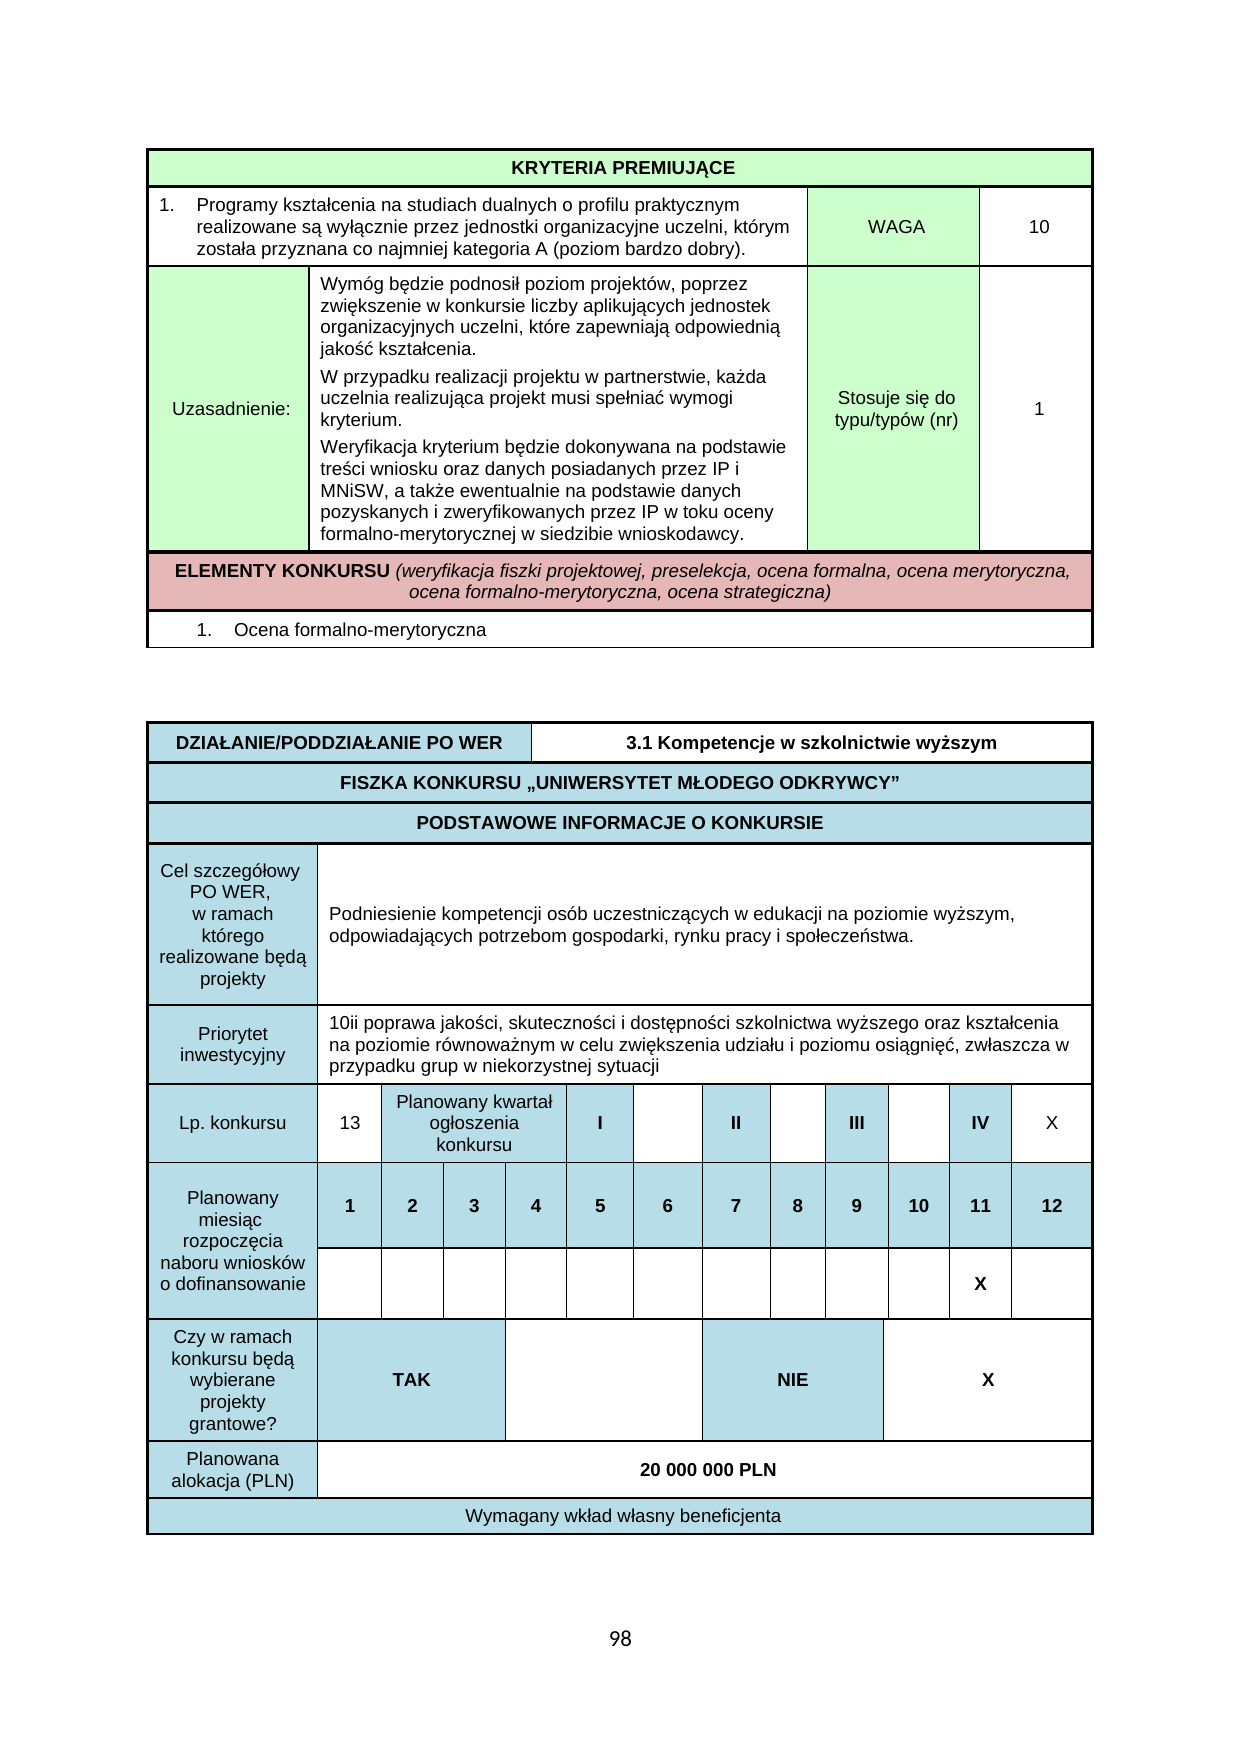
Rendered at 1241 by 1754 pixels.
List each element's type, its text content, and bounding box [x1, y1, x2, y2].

table_cell Uzasadnienie: [149, 267, 308, 550]
table_cell Wymagany wkład własny beneficjenta [149, 1499, 1091, 1533]
table_cell 8 [771, 1163, 825, 1247]
table_cell PODSTAWOWE INFORMACJE O KONKURSIE [149, 804, 1091, 842]
table_cell Wymóg będzie podnosił poziom projektów, poprzez zwiększenie w konkursie liczby aplikujących jednostek organizacyjnych uczelni, które zapewniają odpowiednią jakość kształcenia. W przypadku realizacji projektu w partnerstwie, każda uczelnia realizująca projekt musi spełniać wymogi kryterium. Weryfikacja kryterium będzie dokonywana na podstawie treści wniosku oraz danych posiadanych przez IP i MNiSW, a także ewentualnie na podstawie danych pozyskanych i zweryfikowanych przez IP w toku oceny formalno-merytorycznej w siedzibie wnioskodawcy. [310, 267, 807, 550]
table_cell [703, 1249, 770, 1318]
table_cell Priorytet inwestycyjny [149, 1006, 317, 1083]
table_cell Podniesienie kompetencji osób uczestniczących w edukacji na poziomie wyższym, odpowiadających potrzebom gospodarki, rynku pracy i społeczeństwa. [318, 845, 1091, 1004]
table_cell [771, 1085, 825, 1162]
table_cell 10 [980, 188, 1091, 265]
table_header 3.1 Kompetencje w szkolnictwie wyższym [532, 724, 1091, 761]
table_cell [1012, 1249, 1091, 1318]
table_cell 11 [950, 1163, 1011, 1247]
table_cell Planowana alokacja (PLN) [149, 1442, 317, 1497]
table_cell [889, 1085, 949, 1162]
table_cell X [950, 1249, 1011, 1318]
table_cell 1 [318, 1163, 381, 1247]
table_cell TAK [318, 1320, 505, 1440]
table_cell NIE [703, 1320, 883, 1440]
table_cell 4 [506, 1163, 566, 1247]
table_cell KRYTERIA PREMIUJĄCE [149, 151, 1091, 185]
table_cell Planowany kwartał ogłoszenia konkursu [382, 1085, 566, 1162]
table_cell [889, 1249, 949, 1318]
table_cell 2 [382, 1163, 443, 1247]
table_header DZIAŁANIE/PODDZIAŁANIE PO WER [149, 724, 531, 761]
table_cell X [884, 1320, 1091, 1440]
table_cell [506, 1249, 566, 1318]
table_cell Programy kształcenia na studiach dualnych o profilu praktycznym realizowane są wyłącznie przez jednostki organizacyjne uczelni, którym została przyznana co najmniej kategoria A (poziom bardzo dobry). [149, 188, 807, 265]
table_cell I [567, 1085, 633, 1162]
table_cell Czy w ramach konkursu będą wybierane projekty grantowe? [149, 1320, 317, 1440]
table_cell X [1012, 1085, 1091, 1162]
table_cell 3 [444, 1163, 505, 1247]
table_cell FISZKA KONKURSU „UNIWERSYTET MŁODEGO ODKRYWCY” [149, 764, 1091, 801]
table_cell [382, 1249, 443, 1318]
table_cell 12 [1012, 1163, 1091, 1247]
table_cell [826, 1249, 888, 1318]
table_cell 6 [634, 1163, 702, 1247]
table_cell IV [950, 1085, 1011, 1162]
table_cell Stosuje się do typu/typów (nr) [808, 267, 979, 550]
table_cell 20 000 000 PLN [318, 1442, 1091, 1497]
table_cell III [826, 1085, 888, 1162]
table_cell [567, 1249, 633, 1318]
table_cell 13 [318, 1085, 381, 1162]
table_cell 10 [889, 1163, 949, 1247]
table_cell ELEMENTY KONKURSU (weryfikacja fiszki projektowej, preselekcja, ocena formalna, ocena merytoryczna, ocena formalno-merytoryczna, ocena strategiczna) [149, 554, 1091, 609]
table_cell 7 [703, 1163, 770, 1247]
table_cell 5 [567, 1163, 633, 1247]
table_cell Lp. konkursu [149, 1085, 317, 1162]
table_cell [318, 1249, 381, 1318]
table_cell [444, 1249, 505, 1318]
table_cell Ocena formalno-merytoryczna [149, 612, 1091, 646]
table_cell Planowany miesiąc rozpoczęcia naboru wniosków o dofinansowanie [149, 1163, 317, 1318]
table_cell 9 [826, 1163, 888, 1247]
table_cell [506, 1320, 702, 1440]
table_cell [634, 1085, 702, 1162]
table_cell WAGA [808, 188, 979, 265]
table_cell 10ii poprawa jakości, skuteczności i dostępności szkolnictwa wyższego oraz kształcenia na poziomie równoważnym w celu zwiększenia udziału i poziomu osiągnięć, zwłaszcza w przypadku grup w niekorzystnej sytuacji [318, 1006, 1091, 1083]
table_cell [771, 1249, 825, 1318]
table_cell Cel szczegółowy PO WER, w ramach którego realizowane będą projekty [149, 845, 317, 1004]
table_cell II [703, 1085, 770, 1162]
table_cell 1 [980, 267, 1091, 550]
table_cell [634, 1249, 702, 1318]
